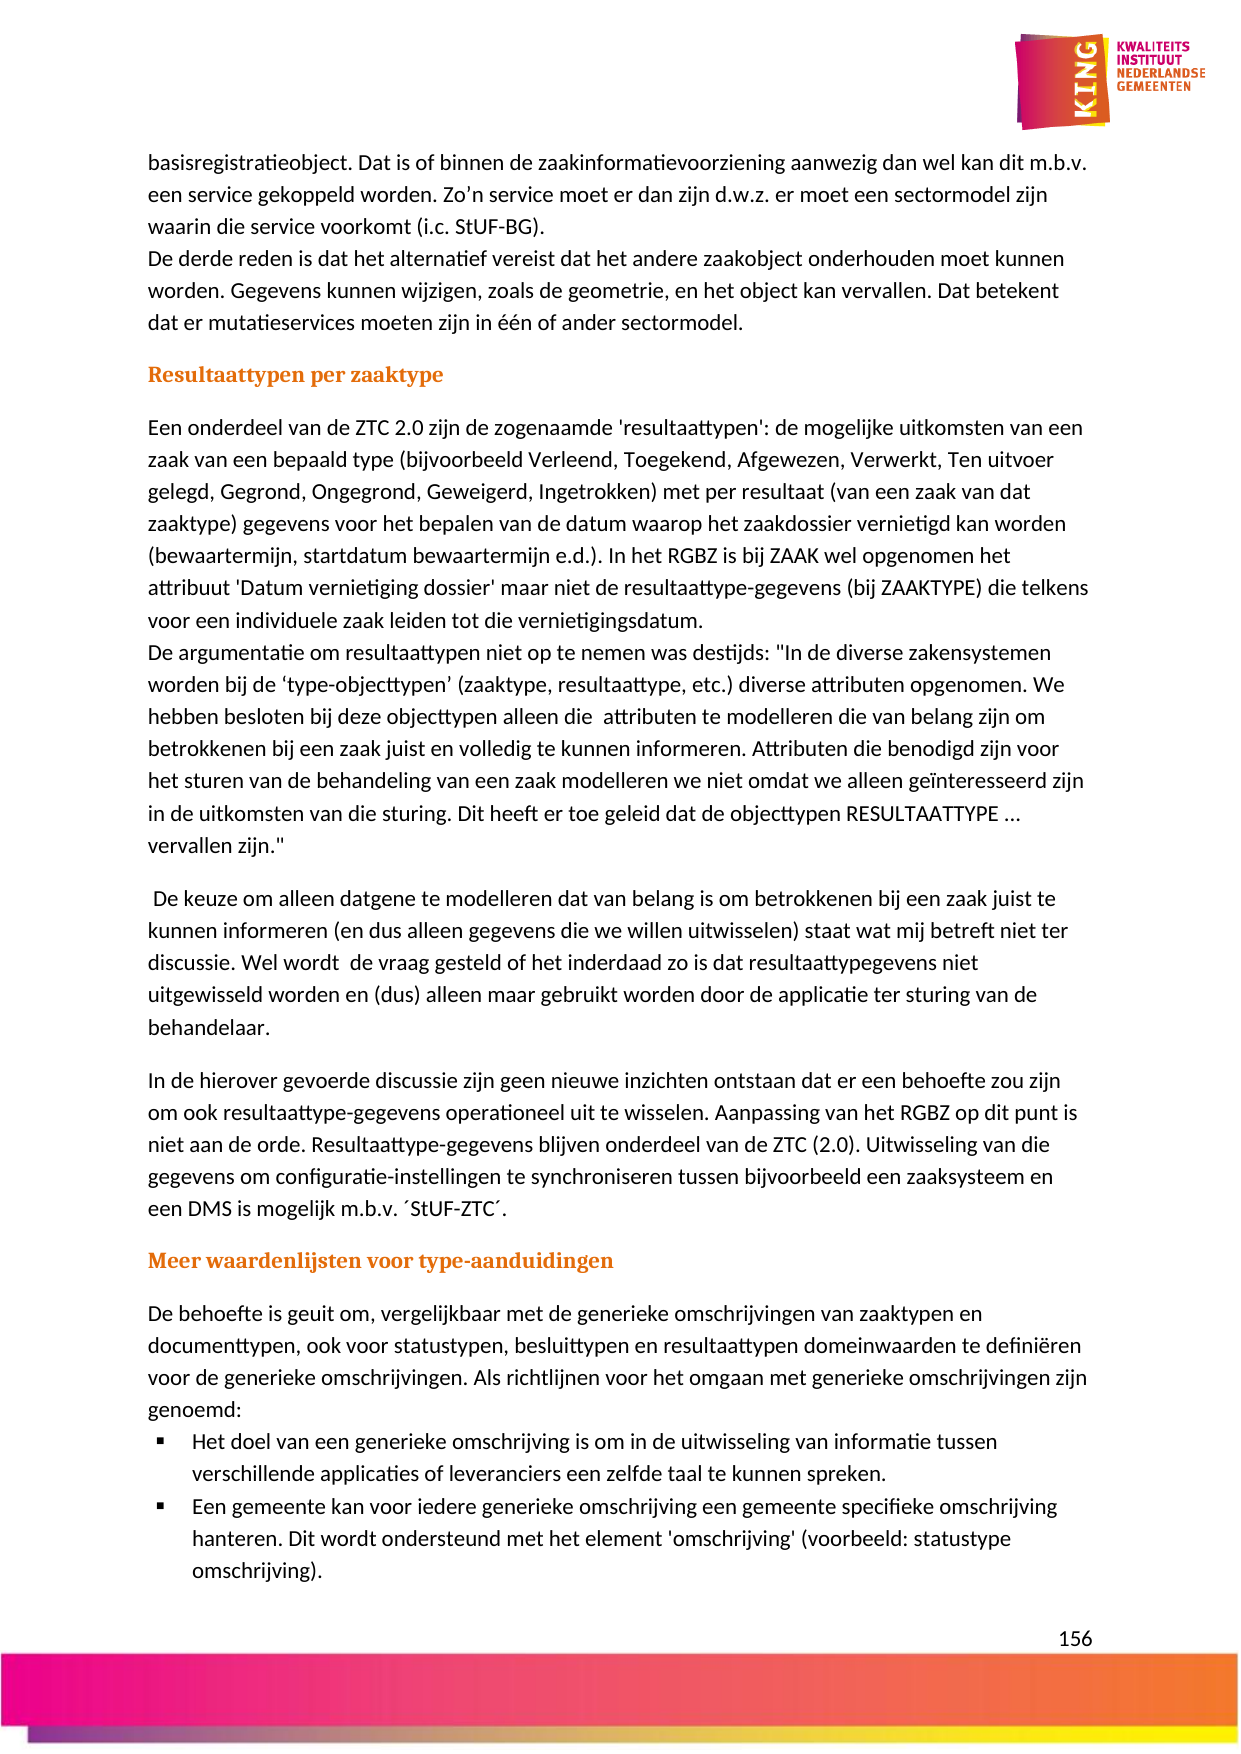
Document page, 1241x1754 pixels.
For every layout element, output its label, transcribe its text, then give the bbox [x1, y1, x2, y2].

picture [0, 1650, 1239, 1750]
list Het doel van een generieke omschrijving is om in de uitwisseling van informatie tussen verschillende applicaties of leveranciers een zelfde taal te kunnen spreken. [155, 1427, 1093, 1488]
text Meer waardenlijsten voor type-aanduidingen [148, 1248, 1093, 1274]
text Een onderdeel van de ZTC 2.0 zijn de zogenaamde 'resultaattypen': de mogelijke uitkomsten van een zaak van een bepaald type (bijvoorbeeld Verleend, Toegekend, Afgewezen, Verwerkt, Ten uitvoer gelegd, Gegrond, Ongegrond, Geweigerd, Ingetrokken) met per resultaat (van een zaak van dat zaaktype) gegevens voor het bepalen van de datum waarop het zaakdossier vernietigd kan worden (bewaartermijn, startdatum bewaartermijn e.d.). In het RGBZ is bij ZAAK wel opgenomen het attribuut 'Datum vernietiging dossier' maar niet de resultaattype-gegevens (bij ZAAKTYPE) die telkens voor een individuele zaak leiden tot die vernietigingsdatum. De argumentatie om resultaattypen niet op te nemen was destijds: "In de diverse zakensystemen worden bij de ‘type-objecttypen’ (zaaktype, resultaattype, etc.) diverse attributen opgenomen. We hebben besloten bij deze objecttypen alleen die attributen te modelleren die van belang zijn om betrokkenen bij een zaak juist en volledig te kunnen informeren. Attributen die benodigd zijn voor het sturen van de behandeling van een zaak modelleren we niet omdat we alleen geïnteresseerd zijn in de uitkomsten van die sturing. Dit heeft er toe geleid dat de objecttypen RESULTAATTYPE ... vervallen zijn." [148, 413, 1093, 859]
picture [1014, 33, 1206, 131]
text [148, 148, 1093, 337]
text In de hierover gevoerde discussie zijn geen nieuwe inzichten ontstaan dat er een behoefte zou zijn om ook resultaattype-gegevens operationeel uit te wisselen. Aanpassing van het RGBZ op dit punt is niet aan de orde. Resultaattype-gegevens blijven onderdeel van de ZTC (2.0). Uitwisseling van die gegevens om configuratie-instellingen te synchroniseren tussen bijvoorbeeld een zaaksysteem en een DMS is mogelijk m.b.v. ´StUF-ZTC´. [148, 1066, 1093, 1223]
text De behoefte is geuit om, vergelijkbaar met de generieke omschrijvingen van zaaktypen en documenttypen, ook voor statustypen, besluittypen en resultaattypen domeinwaarden te definiëren voor de generieke omschrijvingen. Als richtlijnen voor het omgaan met generieke omschrijvingen zijn genoemd: [148, 1299, 1093, 1423]
text Resultaattypen per zaaktype [148, 362, 1093, 388]
list Een gemeente kan voor iedere generieke omschrijving een gemeente specifieke omschrijving hanteren. Dit wordt ondersteund met het element 'omschrijving' (voorbeeld: statustype omschrijving). [155, 1492, 1093, 1584]
text De keuze om alleen datgene te modelleren dat van belang is om betrokkenen bij een zaak juist te kunnen informeren (en dus alleen gegevens die we willen uitwisselen) staat wat mij betreft niet ter discussie. Wel wordt de vraag gesteld of het inderdaad zo is dat resultaattypegevens niet uitgewisseld worden en (dus) alleen maar gebruikt worden door de applicatie ter sturing van de behandelaar. [148, 884, 1093, 1041]
